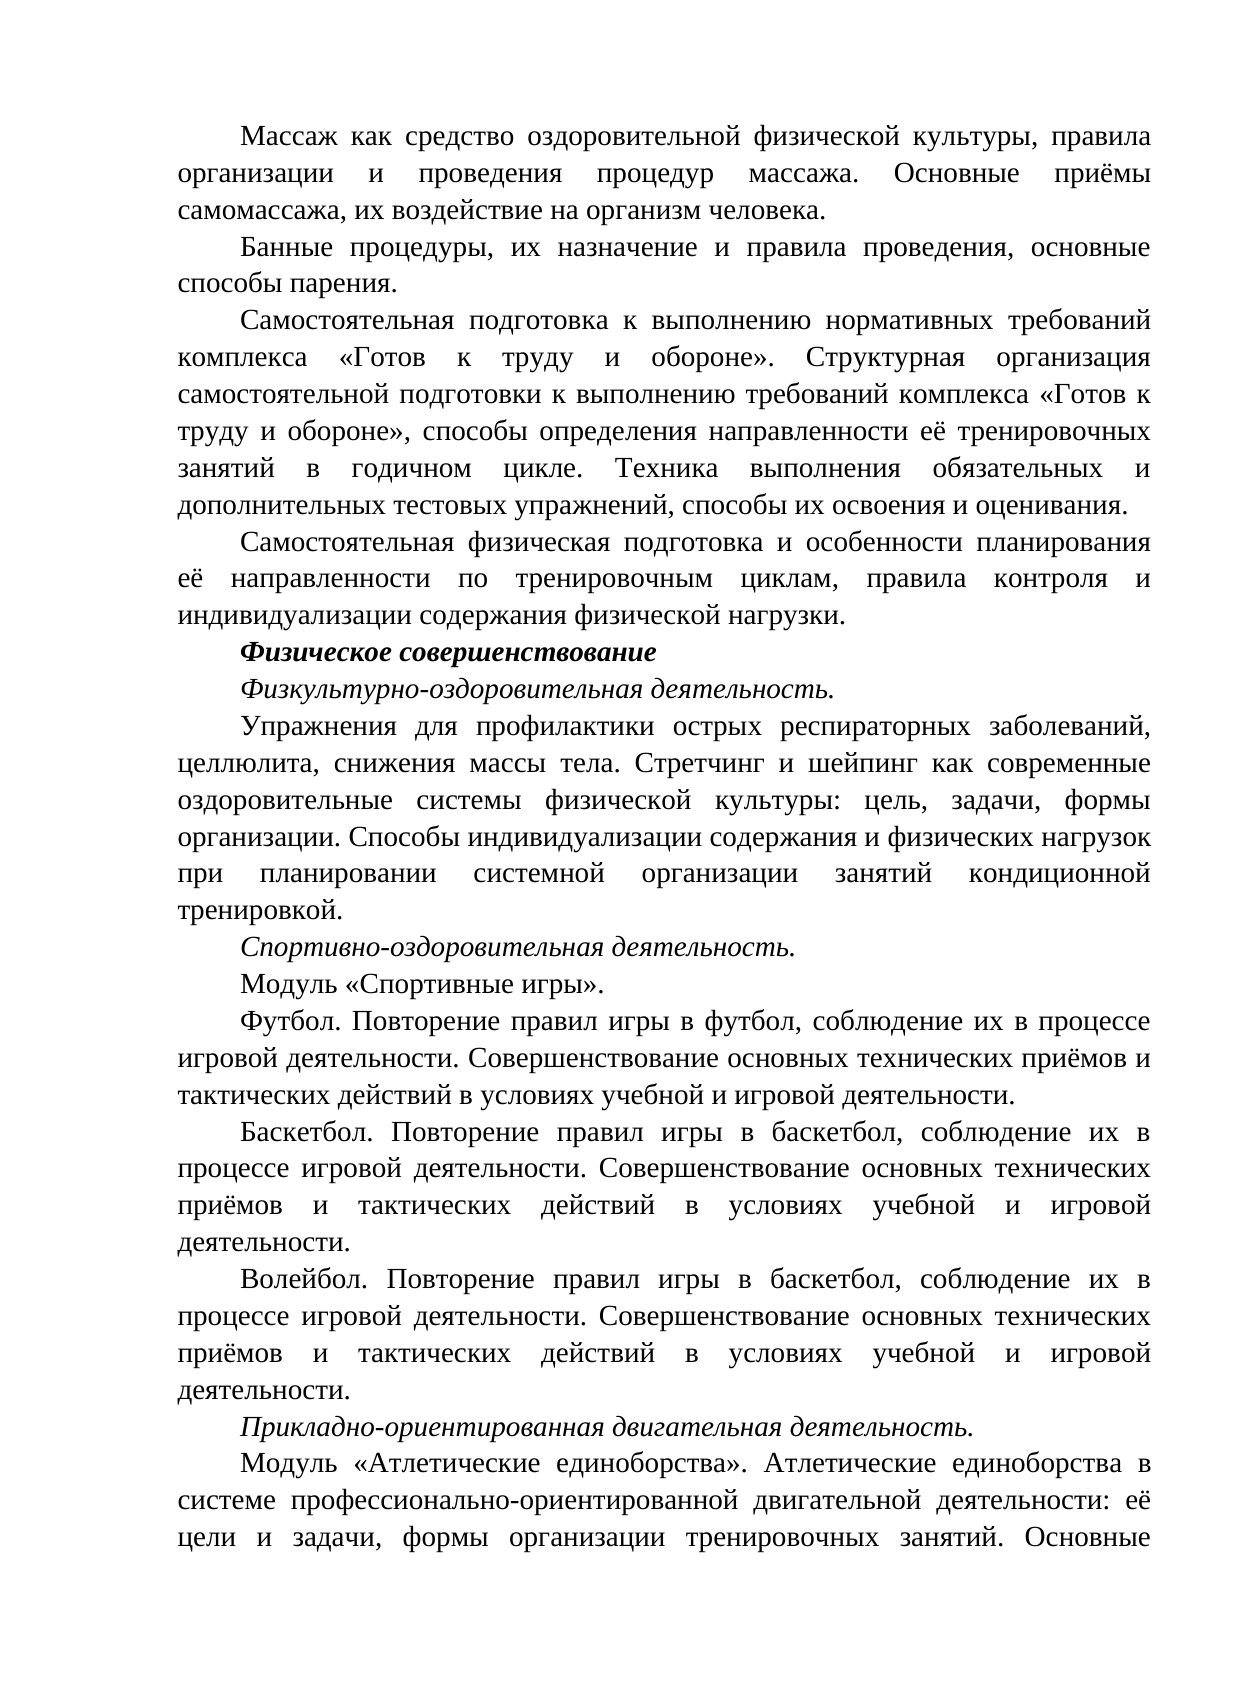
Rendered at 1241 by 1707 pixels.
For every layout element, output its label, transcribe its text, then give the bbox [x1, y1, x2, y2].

text Физкультурно-оздоровительная деятельность. [177, 671, 1152, 705]
text Спортивно-оздоровительная деятельность. [177, 929, 1152, 963]
text Банные процедуры, их назначение и правила проведения, основные способы парения. [177, 229, 1152, 299]
text Волейбол. Повторение правил игры в баскетбол, соблюдение их в процессе игровой деятельности. Совершенствование основных технических приёмов и тактических действий в условиях учебной и игровой деятельности. [177, 1261, 1152, 1405]
text Прикладно-ориентированная двигательная деятельность. [177, 1409, 1152, 1442]
text Футбол. Повторение правил игры в футбол, соблюдение их в процессе игровой деятельности. Совершенствование основных технических приёмов и тактических действий в условиях учебной и игровой деятельности. [177, 1003, 1152, 1110]
text Физическое совершенствование [177, 634, 1152, 668]
text Упражнения для профилактики острых респираторных заболеваний, целлюлита, снижения массы тела. Стретчинг и шейпинг как современные оздоровительные системы физической культуры: цель, задачи, формы организации. Способы индивидуализации содержания и физических нагрузок при планировании системной организации занятий кондиционной тренировкой. [177, 708, 1152, 926]
text Самостоятельная подготовка к выполнению нормативных требований комплекса «Готов к труду и обороне». Структурная организация самостоятельной подготовки к выполнению требований комплекса «Готов к труду и обороне», способы определения направленности её тренировочных занятий в годичном цикле. Техника выполнения обязательных и дополнительных тестовых упражнений, способы их освоения и оценивания. [177, 302, 1152, 520]
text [177, 1446, 1152, 1553]
text Массаж как средство оздоровительной физической культуры, правила организации и проведения процедур массажа. Основные приёмы самомассажа, их воздействие на организм человека. [177, 118, 1152, 225]
text Модуль «Спортивные игры». [177, 966, 1152, 1000]
text Самостоятельная физическая подготовка и особенности планирования её направленности по тренировочным циклам, правила контроля и индивидуализации содержания физической нагрузки. [177, 524, 1152, 631]
text Баскетбол. Повторение правил игры в баскетбол, соблюдение их в процессе игровой деятельности. Совершенствование основных технических приёмов и тактических действий в условиях учебной и игровой деятельности. [177, 1114, 1152, 1258]
